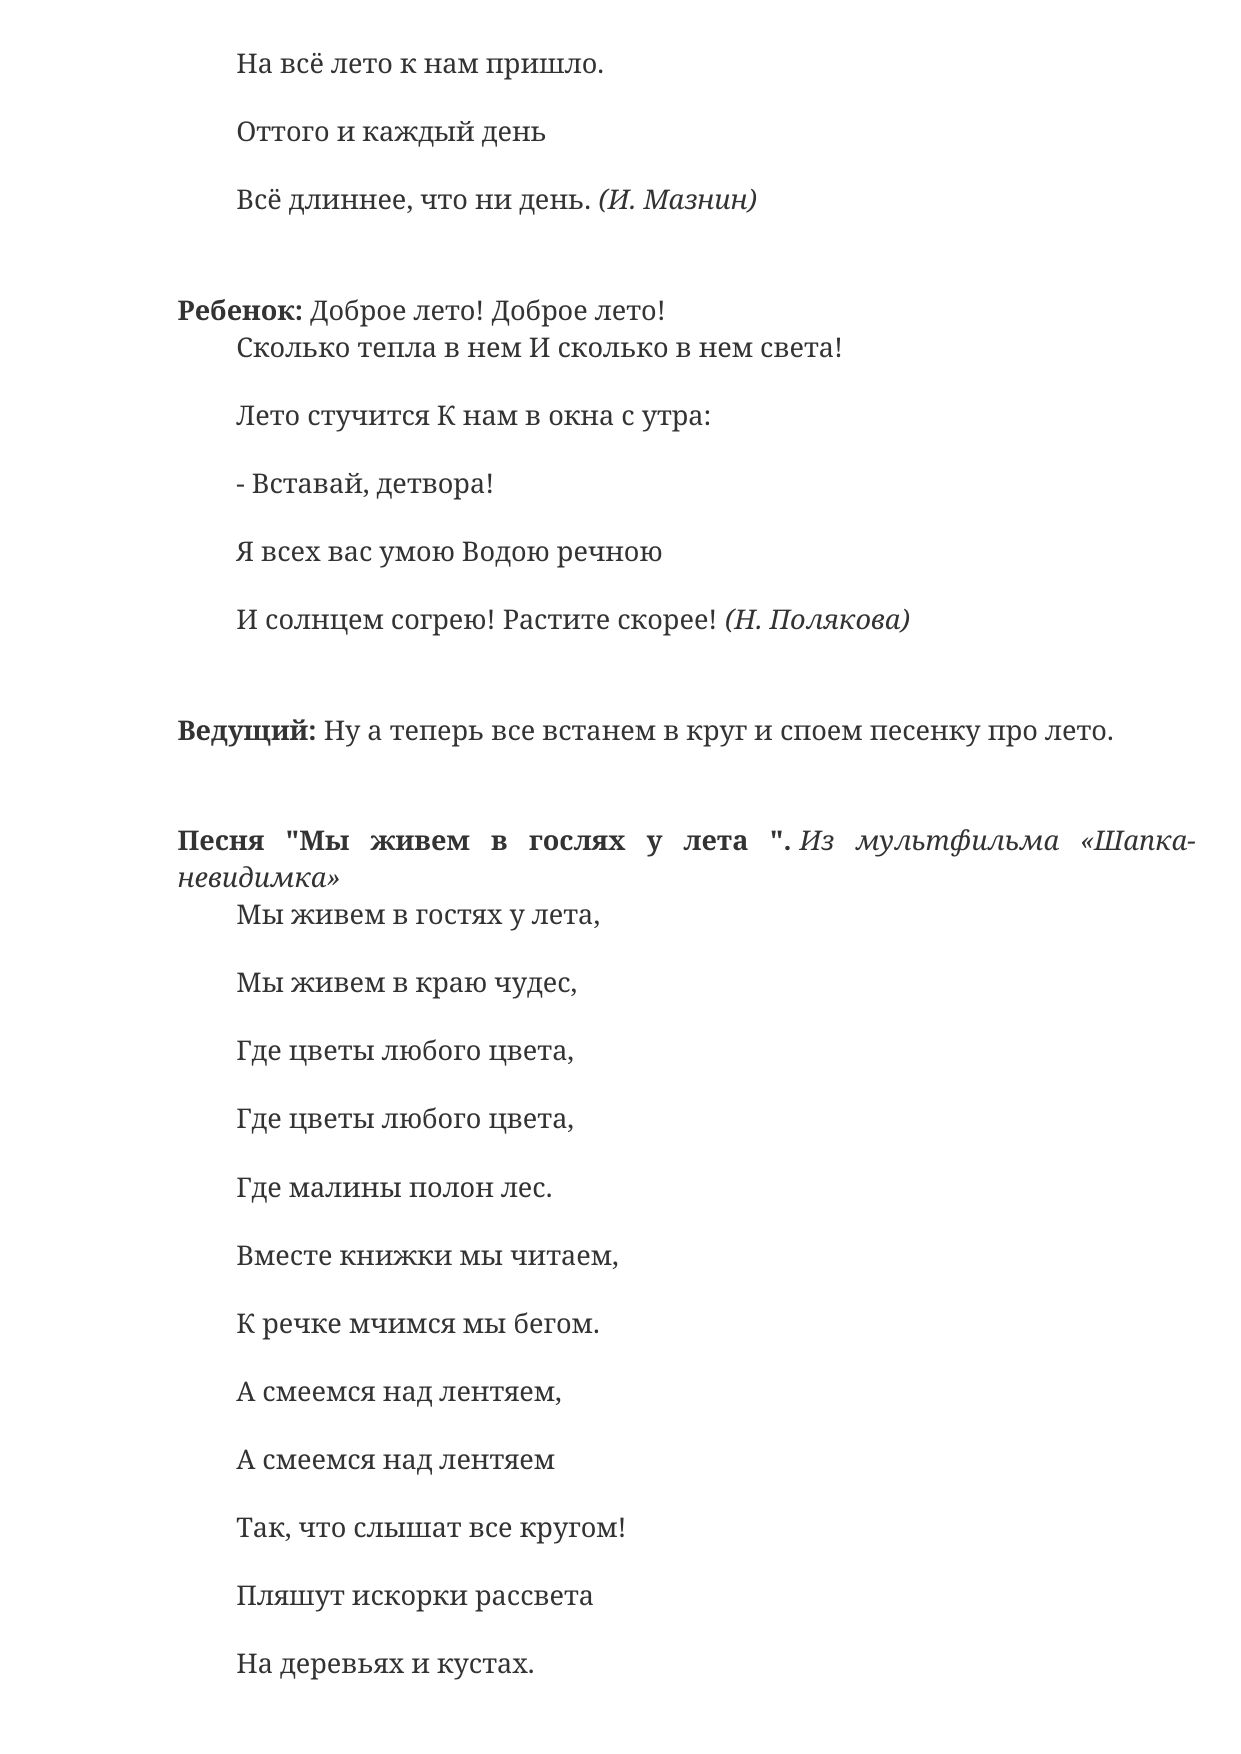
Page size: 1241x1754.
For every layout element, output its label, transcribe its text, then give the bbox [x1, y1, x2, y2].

text А смеемся над лентяем, [177, 1372, 1196, 1409]
text Где цветы любого цвета, [177, 1032, 1196, 1069]
text Сколько тепла в нем И сколько в нем света! [177, 328, 1196, 365]
text Где цветы любого цвета, [177, 1100, 1196, 1137]
text А смеемся над лентяем [177, 1441, 1196, 1477]
text К речке мчимся мы бегом. [177, 1304, 1196, 1341]
text Оттого и каждый день [177, 112, 1196, 149]
text Ведущий: Ну а теперь все встанем в круг и споем песенку про лето. [177, 637, 1196, 748]
text Я всех вас умою Водою речною [177, 532, 1196, 569]
text - Вставай, детвора! [177, 464, 1196, 501]
text Пляшут искорки рассвета [177, 1577, 1196, 1614]
text Песня "Мы живем в гослях у лета ". Из мультфильма «Шапка-невидимка» [177, 748, 1196, 896]
text Всё длиннее, что ни день. (И. Мазнин) [177, 181, 1196, 217]
text Вместе книжки мы читаем, [177, 1236, 1196, 1273]
text Мы живем в гостях у лета, [177, 896, 1196, 932]
text Где малины полон лес. [177, 1168, 1196, 1205]
text Лето стучится К нам в окна с утра: [177, 396, 1196, 433]
text Мы живем в краю чудес, [177, 964, 1196, 1001]
text Ребенок: Доброе лето! Доброе лето! [177, 217, 1196, 328]
text И солнцем согрею! Растите скорее! (Н. Полякова) [177, 601, 1196, 637]
text На всё лето к нам пришло. [177, 44, 1196, 81]
text Так, что слышат все кругом! [177, 1509, 1196, 1546]
text На деревьях и кустах. [177, 1645, 1196, 1682]
